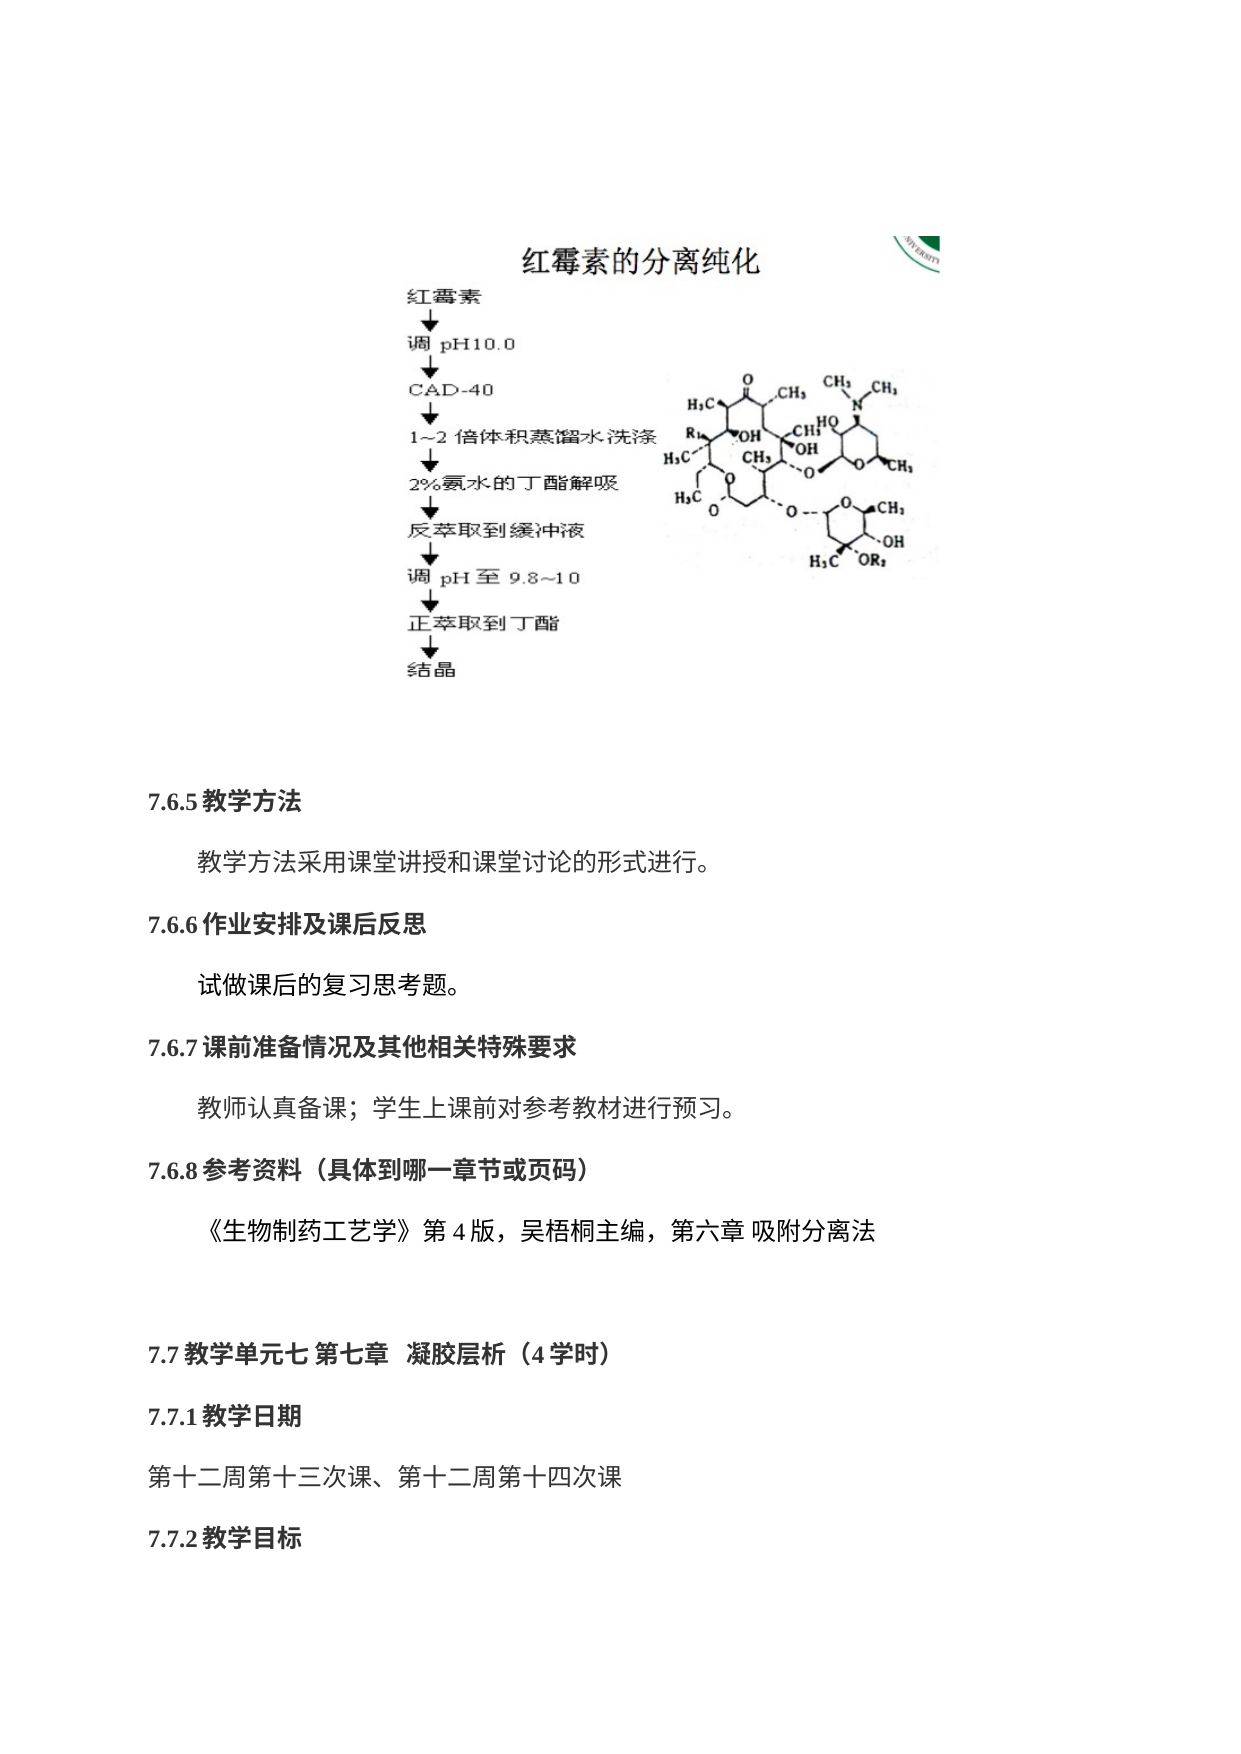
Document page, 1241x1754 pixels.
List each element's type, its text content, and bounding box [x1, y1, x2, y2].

text 第十二周第十三次课、第十二周第十四次课 [148, 1445, 1092, 1506]
picture [368, 236, 940, 687]
text 7.6.7课前准备情况及其他相关特殊要求 [148, 1015, 1092, 1076]
text 试做课后的复习思考题。 [148, 953, 1092, 1015]
text 7.7.2教学目标 [148, 1506, 1092, 1568]
text 7.6.6作业安排及课后反思 [148, 892, 1092, 953]
text 7.6.8参考资料（具体到哪一章节或页码） [148, 1138, 1092, 1199]
text 教学方法采用课堂讲授和课堂讨论的形式进行。 [148, 830, 1092, 892]
text 7.7教学单元七 第七章 凝胶层析（4学时） [148, 1322, 1092, 1383]
text 《生物制药工艺学》第4版，吴梧桐主编，第六章 吸附分离法 [148, 1199, 1092, 1261]
text 7.6.5教学方法 [148, 769, 1092, 830]
text 7.7.1教学日期 [148, 1383, 1092, 1445]
text 教师认真备课；学生上课前对参考教材进行预习。 [148, 1076, 1092, 1138]
